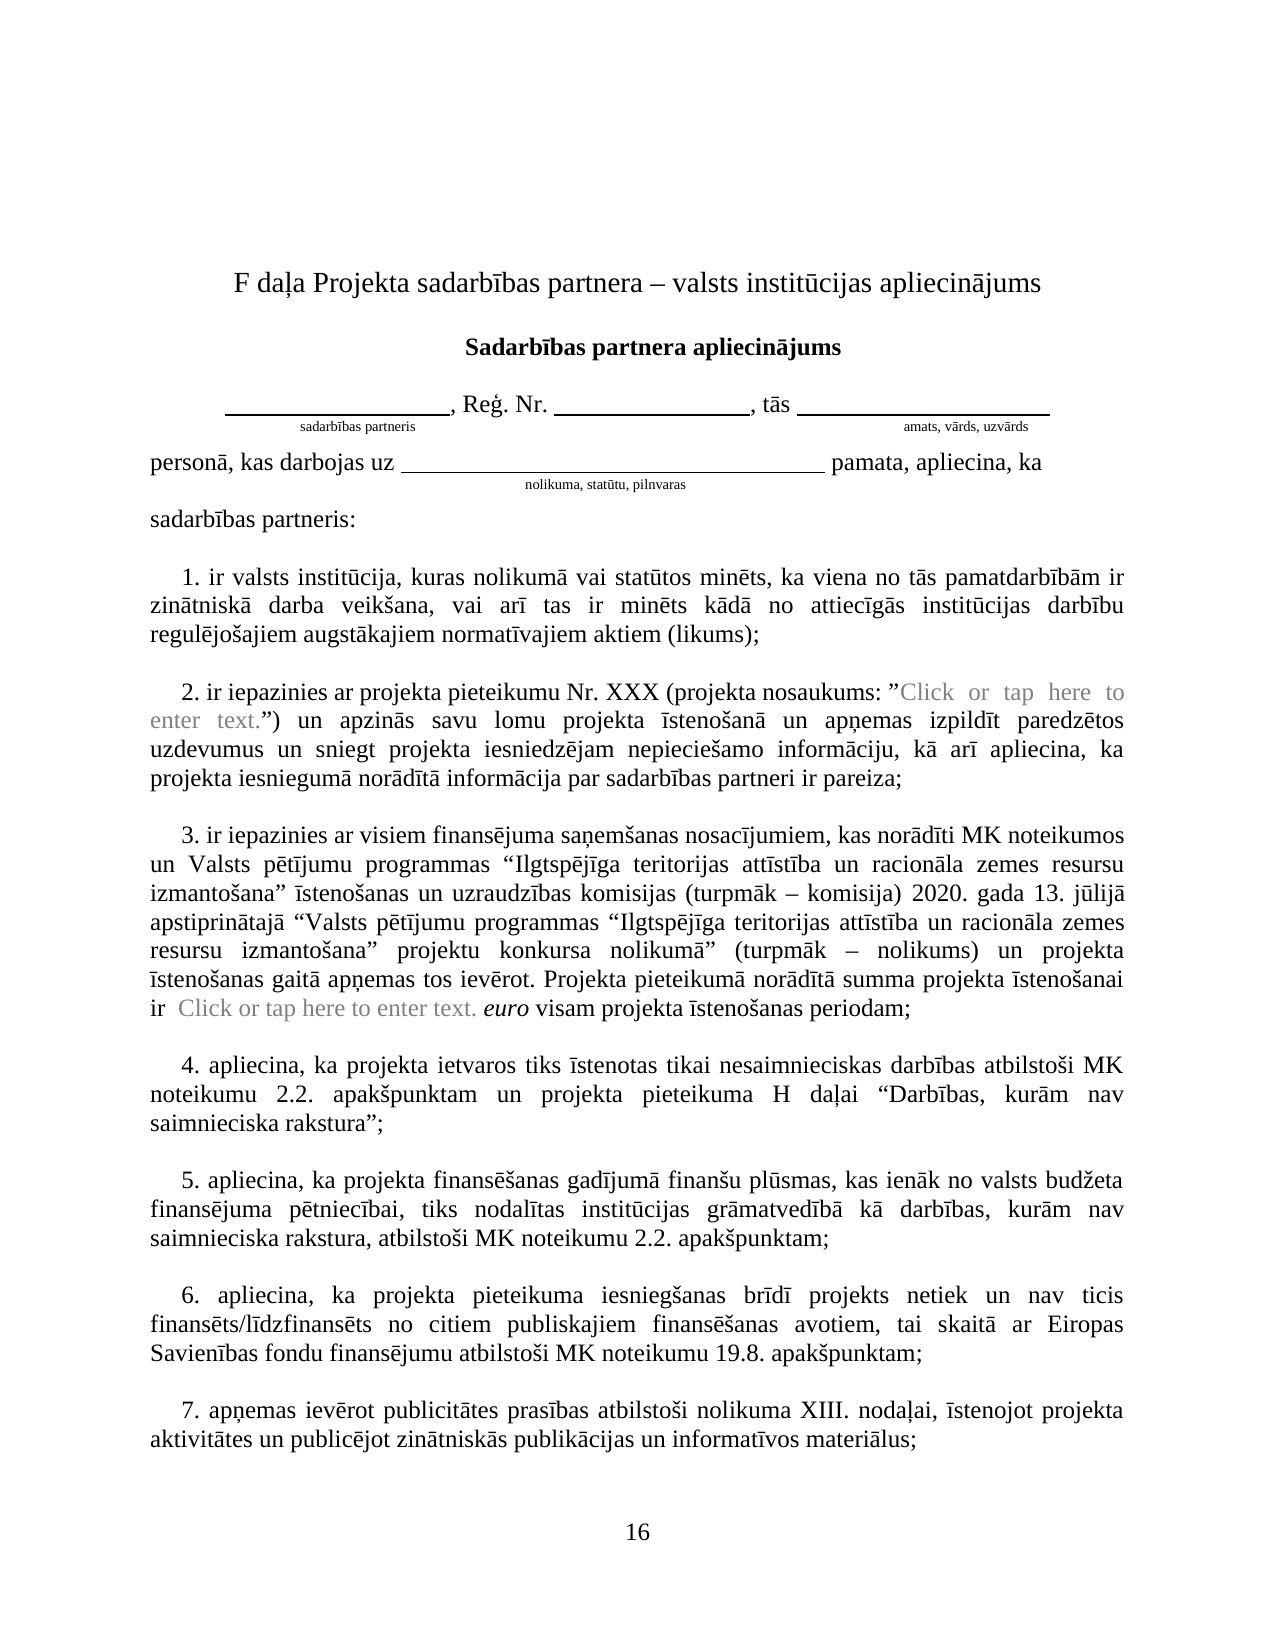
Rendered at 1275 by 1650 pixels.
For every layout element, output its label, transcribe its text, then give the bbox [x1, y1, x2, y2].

text 3. ir iepazinies ar visiem finansējuma saņemšanas nosacījumiem, kas norādīti MK noteikumos un Valsts pētījumu programmas “” īstenošanas un uzraudzības komisijas (turpmāk – komisija) 20. gada . apstiprinātajā “Valsts pētījumu programmas “” projektu konkursa nolikumā” (turpmāk – nolikums) un projekta īstenošanas gaitā apņemas tos ievērot. Projekta pieteikumā norādītā summa projekta īstenošanai ir euro visam projekta īstenošanas periodam; [150, 821, 1125, 1022]
text sadarbības partneris: [150, 504, 1125, 533]
text 1. ir valsts institūcija, kuras nolikumā vai statūtos minēts, ka viena no tās pamatdarbībām ir zinātniskā darba veikšana, vai arī tas ir minēts kādā no attiecīgās institūcijas darbību regulējošajiem augstākajiem normatīvajiem aktiem (likums); [150, 562, 1125, 648]
text 6. apliecina, ka projekta pieteikuma iesniegšanas brīdī projekts netiek un nav ticis finansēts/līdzfinansēts no citiem publiskajiem finansēšanas avotiem, tai skaitā ar Eiropas Savienības fondu finansējumu atbilstoši MK noteikumu 19.8. apakšpunktam; [150, 1281, 1125, 1367]
text personā, kas darbojas uz pamata, apliecina, ka [150, 447, 1125, 476]
subtitle F daļa Projekta sadarbības partnera – valsts institūcijas apliecinājums [150, 265, 1125, 299]
text 7. apņemas ievērot publicitātes prasības atbilstoši nolikuma XIII. nodaļai, īstenojot projekta aktivitātes un publicējot zinātniskās publikācijas un informatīvos materiālus; [150, 1396, 1125, 1453]
text 2. ir iepazinies ar projekta pieteikumu Nr. (projekta nosaukums: ” ”) un apzinās savu lomu projekta īstenošanā un apņemas izpildīt paredzētos uzdevumus un sniegt projekta iesniedzējam nepieciešamo informāciju, kā arī apliecina, ka projekta iesniegumā norādītā informācija par sadarbības partneri ir pareiza; [150, 677, 1125, 792]
text , Reģ. Nr. , tās ________ [150, 389, 1125, 418]
text 5. apliecina, ka projekta finansēšanas gadījumā finanšu plūsmas, kas ienāk no valsts budžeta finansējuma pētniecībai, tiks nodalītas institūcijas grāmatvedībā kā darbības, kurām nav saimnieciska rakstura, atbilstoši MK noteikumu 2.2. apakšpunktam; [150, 1166, 1125, 1252]
text sadarbības partneris amats, vārds, uzvārds [150, 418, 1125, 447]
text 4. apliecina, ka projekta ietvaros tiks īstenotas tikai nesaimnieciskas darbības atbilstoši MK noteikumu 2.2. apakšpunktam un projekta pieteikuma H daļai “Darbības, kurām nav saimnieciska rakstura”; [150, 1051, 1125, 1137]
text Sadarbības partnera apliecinājums [150, 332, 1125, 361]
text nolikuma, statūtu, pilnvaras [450, 476, 1125, 504]
